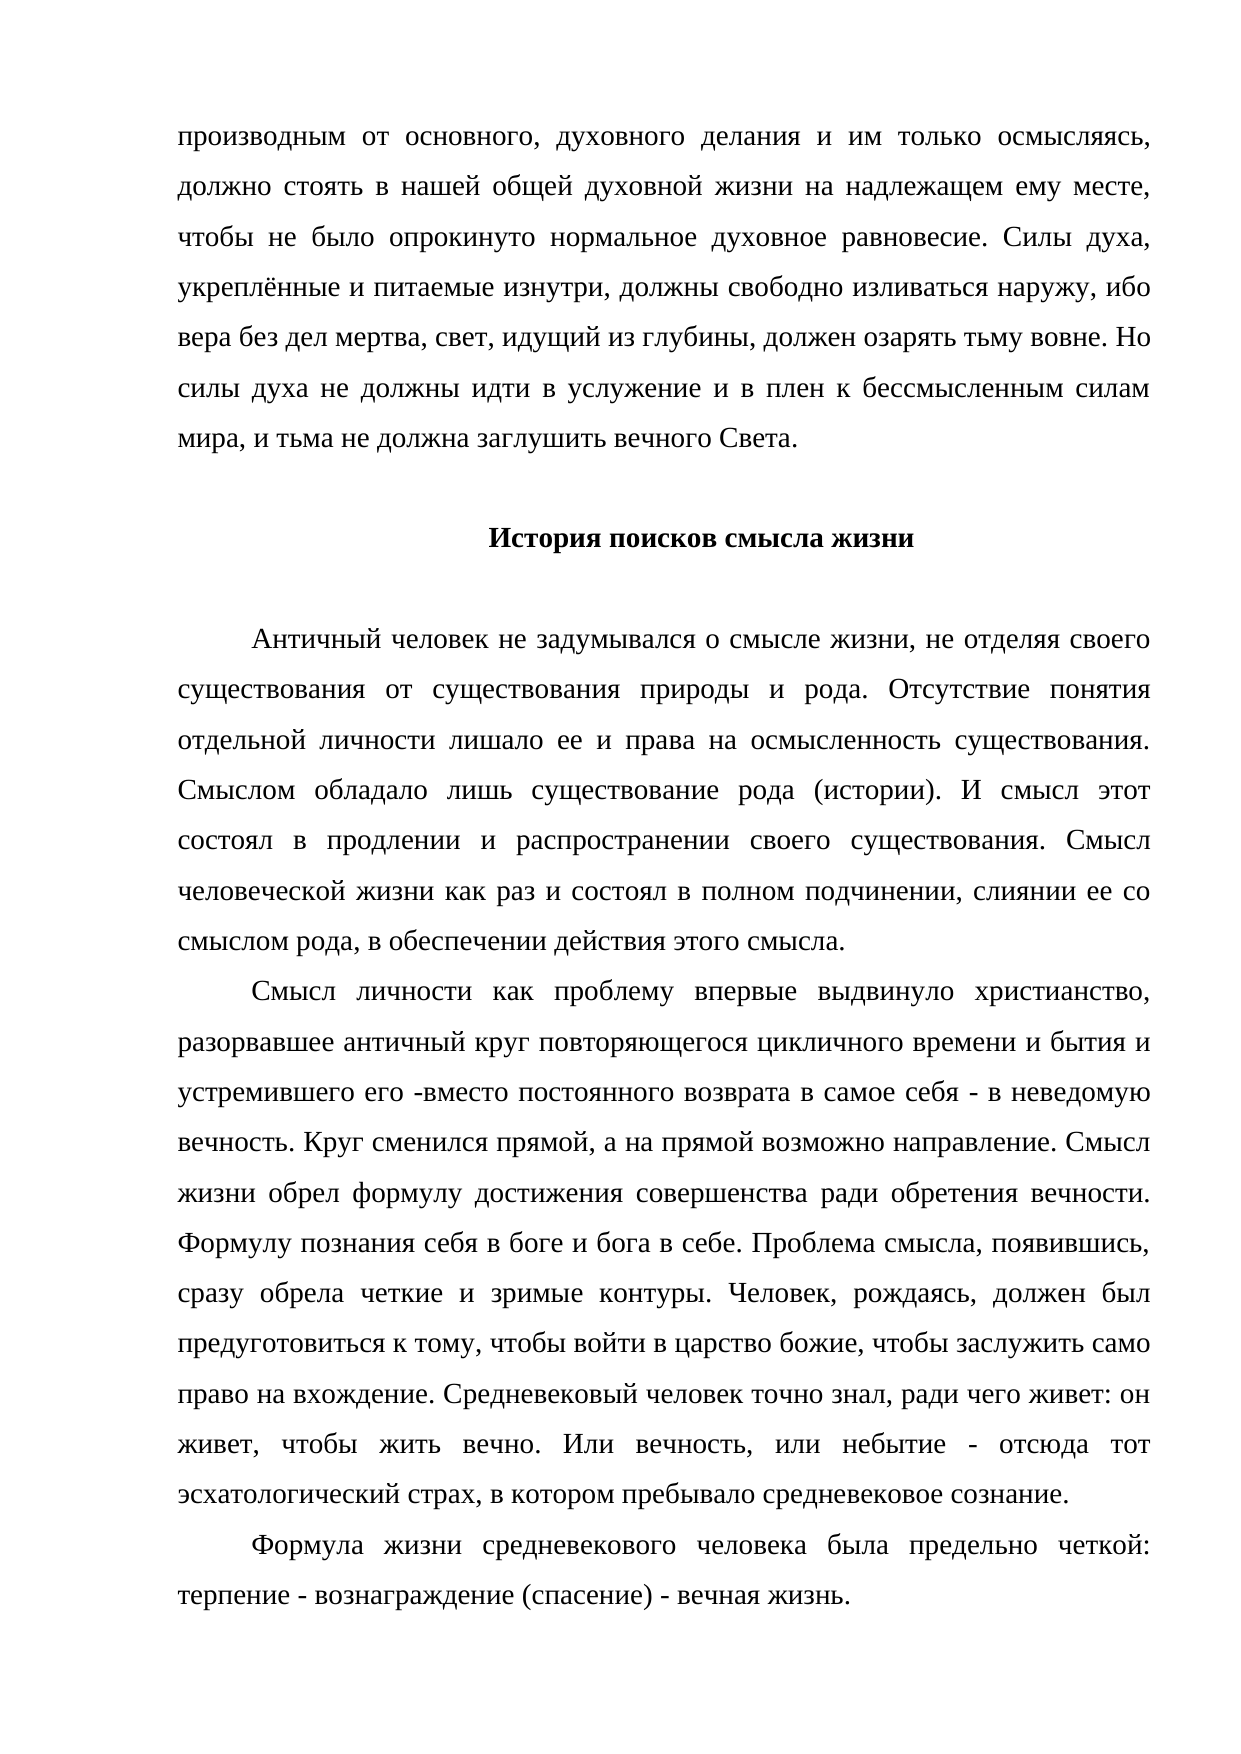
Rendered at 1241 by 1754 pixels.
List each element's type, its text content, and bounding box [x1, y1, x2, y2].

text История поисков смысла жизни [177, 521, 1152, 554]
text Формула жизни средневекового человека была предельно четкой: терпение - вознаграждение (спасение) - вечная жизнь. [177, 1527, 1152, 1611]
text Смысл личности как проблему впервые выдвинуло христианство, разорвавшее античный круг повторяющегося цикличного времени и бытия и устремившего его -вместо постоянного возврата в самое себя - в неведомую вечность. Круг сменился прямой, а на прямой возможно направление. Смысл жизни обрел формулу достижения совершенства ради обретения вечности. Формулу познания себя в боге и бога в себе. Проблема смысла, появившись, сразу обрела четкие и зримые контуры. Человек, рождаясь, должен был предуготовиться к тому, чтобы войти в царство божие, чтобы заслужить само право на вхождение. Средневековый человек точно знал, ради чего живет: он живет, чтобы жить вечно. Или вечность, или небытие - отсюда тот эсхатологический страх, в котором пребывало средневековое сознание. [177, 973, 1152, 1510]
text Античный человек не задумывался о смысле жизни, не отделяя своего существования от существования природы и рода. Отсутствие понятия отдельной личности лишало ее и права на осмысленность существования. Смыслом обладало лишь существование рода (истории). И смысл этот состоял в продлении и распространении своего существования. Смысл человеческой жизни как раз и состоял в полном подчинении, слиянии ее со смыслом рода, в обеспечении действия этого смысла. [177, 621, 1152, 957]
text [177, 118, 1152, 453]
